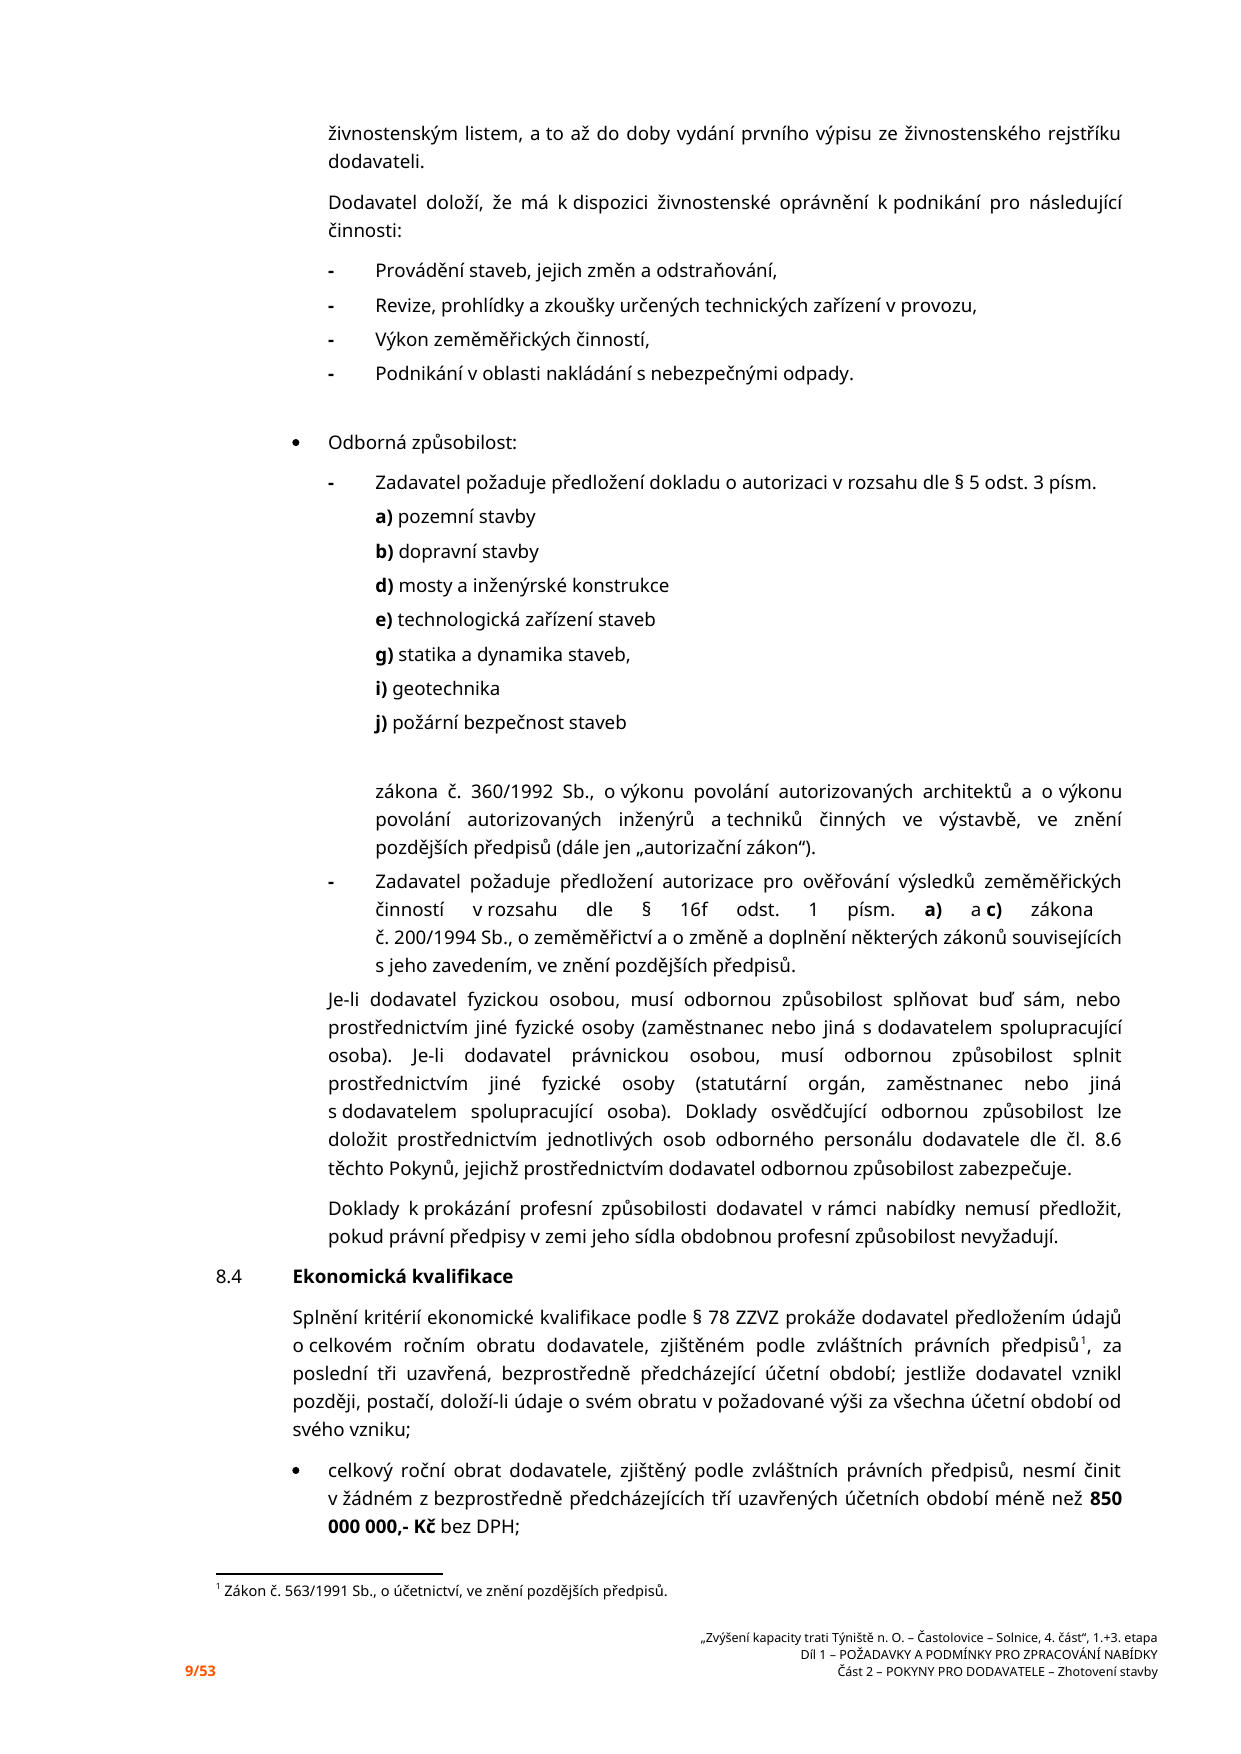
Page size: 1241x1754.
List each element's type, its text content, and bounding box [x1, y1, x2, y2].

text Doklady k prokázání profesní způsobilosti dodavatel v rámci nabídky nemusí předložit, pokud právní předpisy v zemi jeho sídla obdobnou profesní způsobilost nevyžadují. [328, 1195, 1122, 1249]
list i) geotechnika [375, 675, 1122, 701]
text Provádění staveb, jejich změn a odstraňování, [328, 258, 1122, 283]
list g) statika a dynamika staveb, [375, 641, 1122, 666]
list zákona č. 360/1992 Sb., o výkonu povolání autorizovaných architektů a o výkonu povolání autorizovaných inženýrů a techniků činných ve výstavbě, ve znění pozdějších předpisů (dále jen „autorizační zákon“). [375, 778, 1122, 859]
text Podnikání v oblasti nakládání s nebezpečnými odpady. [328, 361, 1122, 386]
text Splnění kritérií ekonomické kvalifikace podle § 78 ZZVZ prokáže dodavatel předložením údajů o celkovém ročním obratu dodavatele, zjištěném podle zvláštních právních předpisů, za poslední tři uzavřená, bezprostředně předcházející účetní období; jestliže dodavatel vznikl později, postačí, doloží-li údaje o svém obratu v požadované výši za všechna účetní období od svého vzniku; [292, 1304, 1122, 1442]
list a) pozemní stavby [375, 504, 1122, 529]
text Je-li dodavatel fyzickou osobou, musí odbornou způsobilost splňovat buď sám, nebo prostřednictvím jiné fyzické osoby (zaměstnanec nebo jiná s dodavatelem spolupracující osoba). Je-li dodavatel právnickou osobou, musí odbornou způsobilost splnit prostřednictvím jiné fyzické osoby (statutární orgán, zaměstnanec nebo jiná s dodavatelem spolupracující osoba). Doklady osvědčující odbornou způsobilost lze doložit prostřednictvím jednotlivých osob odborného personálu dodavatele dle čl. 8.6 těchto Pokynů, jejichž prostřednictvím dodavatel odbornou způsobilost zabezpečuje. [328, 987, 1122, 1180]
list b) dopravní stavby [375, 538, 1122, 564]
text Ekonomická kvalifikace [216, 1264, 1122, 1289]
text Revize, prohlídky a zkoušky určených technických zařízení v provozu, [328, 292, 1122, 317]
text Zadavatel požaduje předložení dokladu o autorizaci v rozsahu dle § 5 odst. 3 písm. [328, 469, 1122, 495]
list e) technologická zařízení staveb [375, 607, 1122, 632]
list d) mosty a inženýrské konstrukce [375, 572, 1122, 598]
list j) požární bezpečnost staveb [375, 709, 1122, 735]
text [292, 121, 1122, 174]
text Výkon zeměměřických činností, [328, 326, 1122, 352]
text Odborná způsobilost: [292, 429, 1122, 454]
text Zadavatel požaduje předložení autorizace pro ověřování výsledků zeměměřických činností v rozsahu dle § 16f odst. 1 písm. a) a c) zákona č. 200/1994 Sb., o zeměměřictví a o změně a doplnění některých zákonů souvisejících s jeho zavedením, ve znění pozdějších předpisů. [328, 868, 1122, 978]
text Dodavatel doloží, že má k dispozici živnostenské oprávnění k podnikání pro následující činnosti: [328, 189, 1122, 243]
text celkový roční obrat dodavatele, zjištěný podle zvláštních právních předpisů, nesmí činit v žádném z bezprostředně předcházejících tří uzavřených účetních období méně než 850 000 000,- Kč bez DPH; [292, 1457, 1122, 1538]
